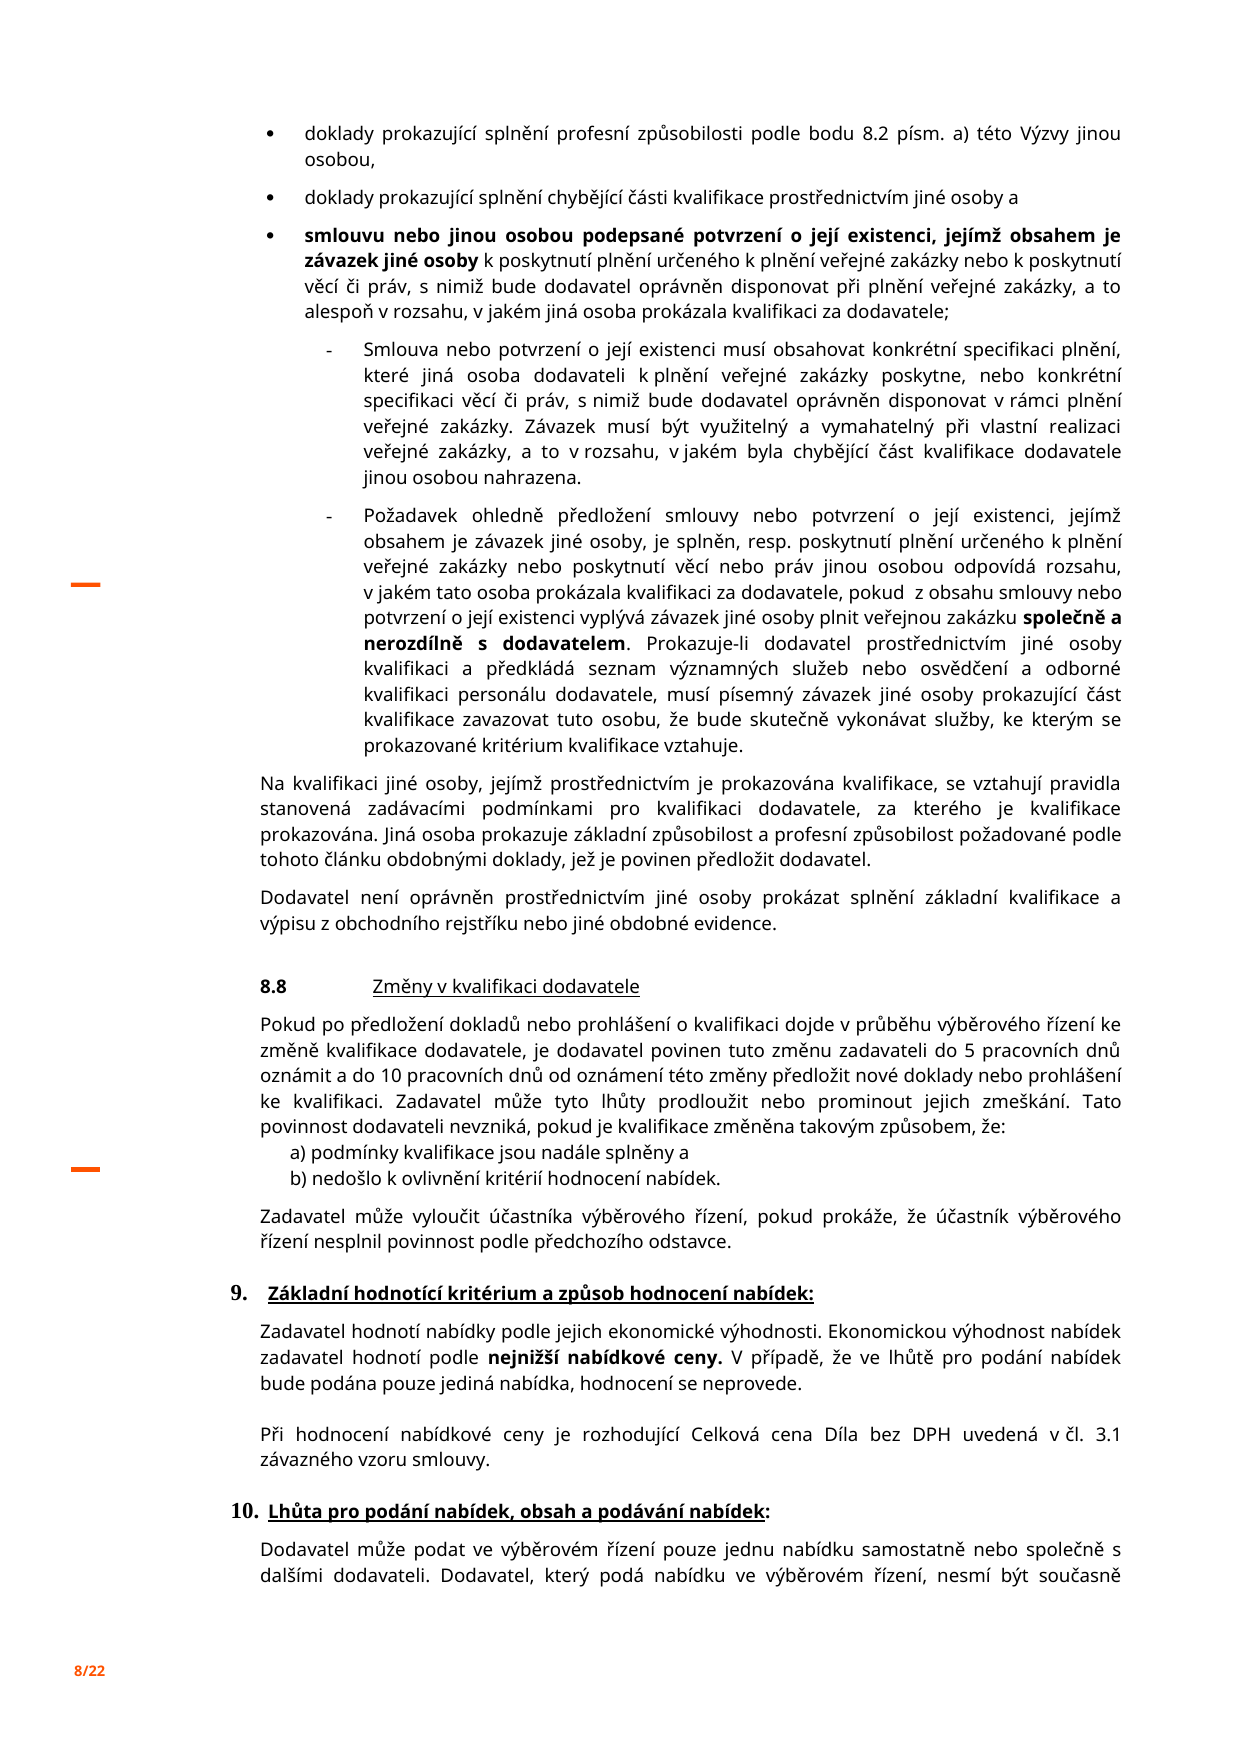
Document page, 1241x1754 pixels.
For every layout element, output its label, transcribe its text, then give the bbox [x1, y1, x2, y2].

text a) podmínky kvalifikace jsou nadále splněny a [289, 1139, 1122, 1165]
text b) nedošlo k ovlivnění kritérií hodnocení nabídek. [289, 1165, 1122, 1190]
list smlouvu nebo jinou osobou podepsané potvrzení o její existenci, jejímž obsahem je závazek jiné osoby k poskytnutí plnění určeného k plnění veřejné zakázky nebo k poskytnutí věcí či práv, s nimiž bude dodavatel oprávněn disponovat při plnění veřejné zakázky, a to alespoň v rozsahu, v jakém jiná osoba prokázala kvalifikaci za dodavatele; [267, 222, 1122, 324]
text Zadavatel hodnotí nabídky podle jejich ekonomické výhodnosti. Ekonomickou výhodnost nabídek zadavatel hodnotí podle nejnižší nabídkové ceny. V případě, že ve lhůtě pro podání nabídek bude podána pouze jediná nabídka, hodnocení se neprovede. [260, 1319, 1122, 1395]
text Při hodnocení nabídkové ceny je rozhodující Celková cena Díla bez DPH uvedená v čl. 3.1 závazného vzoru smlouvy. [260, 1421, 1122, 1472]
text Na kvalifikaci jiné osoby, jejímž prostřednictvím je prokazována kvalifikace, se vztahují pravidla stanovená zadávacími podmínkami pro kvalifikaci dodavatele, za kterého je kvalifikace prokazována. Jiná osoba prokazuje základní způsobilost a profesní způsobilost požadované podle tohoto článku obdobnými doklady, jež je povinen předložit dodavatel. [260, 770, 1122, 872]
list Změny v kvalifikaci dodavatele [260, 974, 1122, 999]
list Lhůta pro podání nabídek, obsah a podávání nabídek: [230, 1497, 1122, 1524]
list Základní hodnotící kritérium a způsob hodnocení nabídek: [230, 1279, 1122, 1306]
list Požadavek ohledně předložení smlouvy nebo potvrzení o její existenci, jejímž obsahem je závazek jiné osoby, je splněn, resp. poskytnutí plnění určeného k plnění veřejné zakázky nebo poskytnutí věcí nebo práv jinou osobou odpovídá rozsahu, v jakém tato osoba prokázala kvalifikaci za dodavatele, pokud z obsahu smlouvy nebo potvrzení o její existenci vyplývá závazek jiné osoby plnit veřejnou zakázku společně a nerozdílně s dodavatelem. Prokazuje-li dodavatel prostřednictvím jiné osoby kvalifikaci a předkládá seznam významných služeb nebo osvědčení a odborné kvalifikaci personálu dodavatele, musí písemný závazek jiné osoby prokazující část kvalifikace zavazovat tuto osobu, že bude skutečně vykonávat služby, ke kterým se prokazované kritérium kvalifikace vztahuje. [326, 502, 1122, 758]
text Pokud po předložení dokladů nebo prohlášení o kvalifikaci dojde v průběhu výběrového řízení ke změně kvalifikace dodavatele, je dodavatel povinen tuto změnu zadavateli do 5 pracovních dnů oznámit a do 10 pracovních dnů od oznámení této změny předložit nové doklady nebo prohlášení ke kvalifikaci. Zadavatel může tyto lhůty prodloužit nebo prominout jejich zmeškání. Tato povinnost dodavateli nevzniká, pokud je kvalifikace změněna takovým způsobem, že: [260, 1012, 1122, 1139]
list doklady prokazující splnění chybějící části kvalifikace prostřednictvím jiné osoby a [267, 184, 1122, 210]
list doklady prokazující splnění profesní způsobilosti podle bodu 8.2 písm. a) této Výzvy jinou osobou, [267, 121, 1122, 172]
text Dodavatel není oprávněn prostřednictvím jiné osoby prokázat splnění základní kvalifikace a výpisu z obchodního rejstříku nebo jiné obdobné evidence. [260, 885, 1122, 936]
text Zadavatel může vyloučit účastníka výběrového řízení, pokud prokáže, že účastník výběrového řízení nesplnil povinnost podle předchozího odstavce. [260, 1203, 1122, 1254]
list Smlouva nebo potvrzení o její existenci musí obsahovat konkrétní specifikaci plnění, které jiná osoba dodavateli k plnění veřejné zakázky poskytne, nebo konkrétní specifikaci věcí či práv, s nimiž bude dodavatel oprávněn disponovat v rámci plnění veřejné zakázky. Závazek musí být využitelný a vymahatelný při vlastní realizaci veřejné zakázky, a to v rozsahu, v jakém byla chybějící část kvalifikace dodavatele jinou osobou nahrazena. [326, 337, 1122, 490]
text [260, 1537, 1122, 1588]
